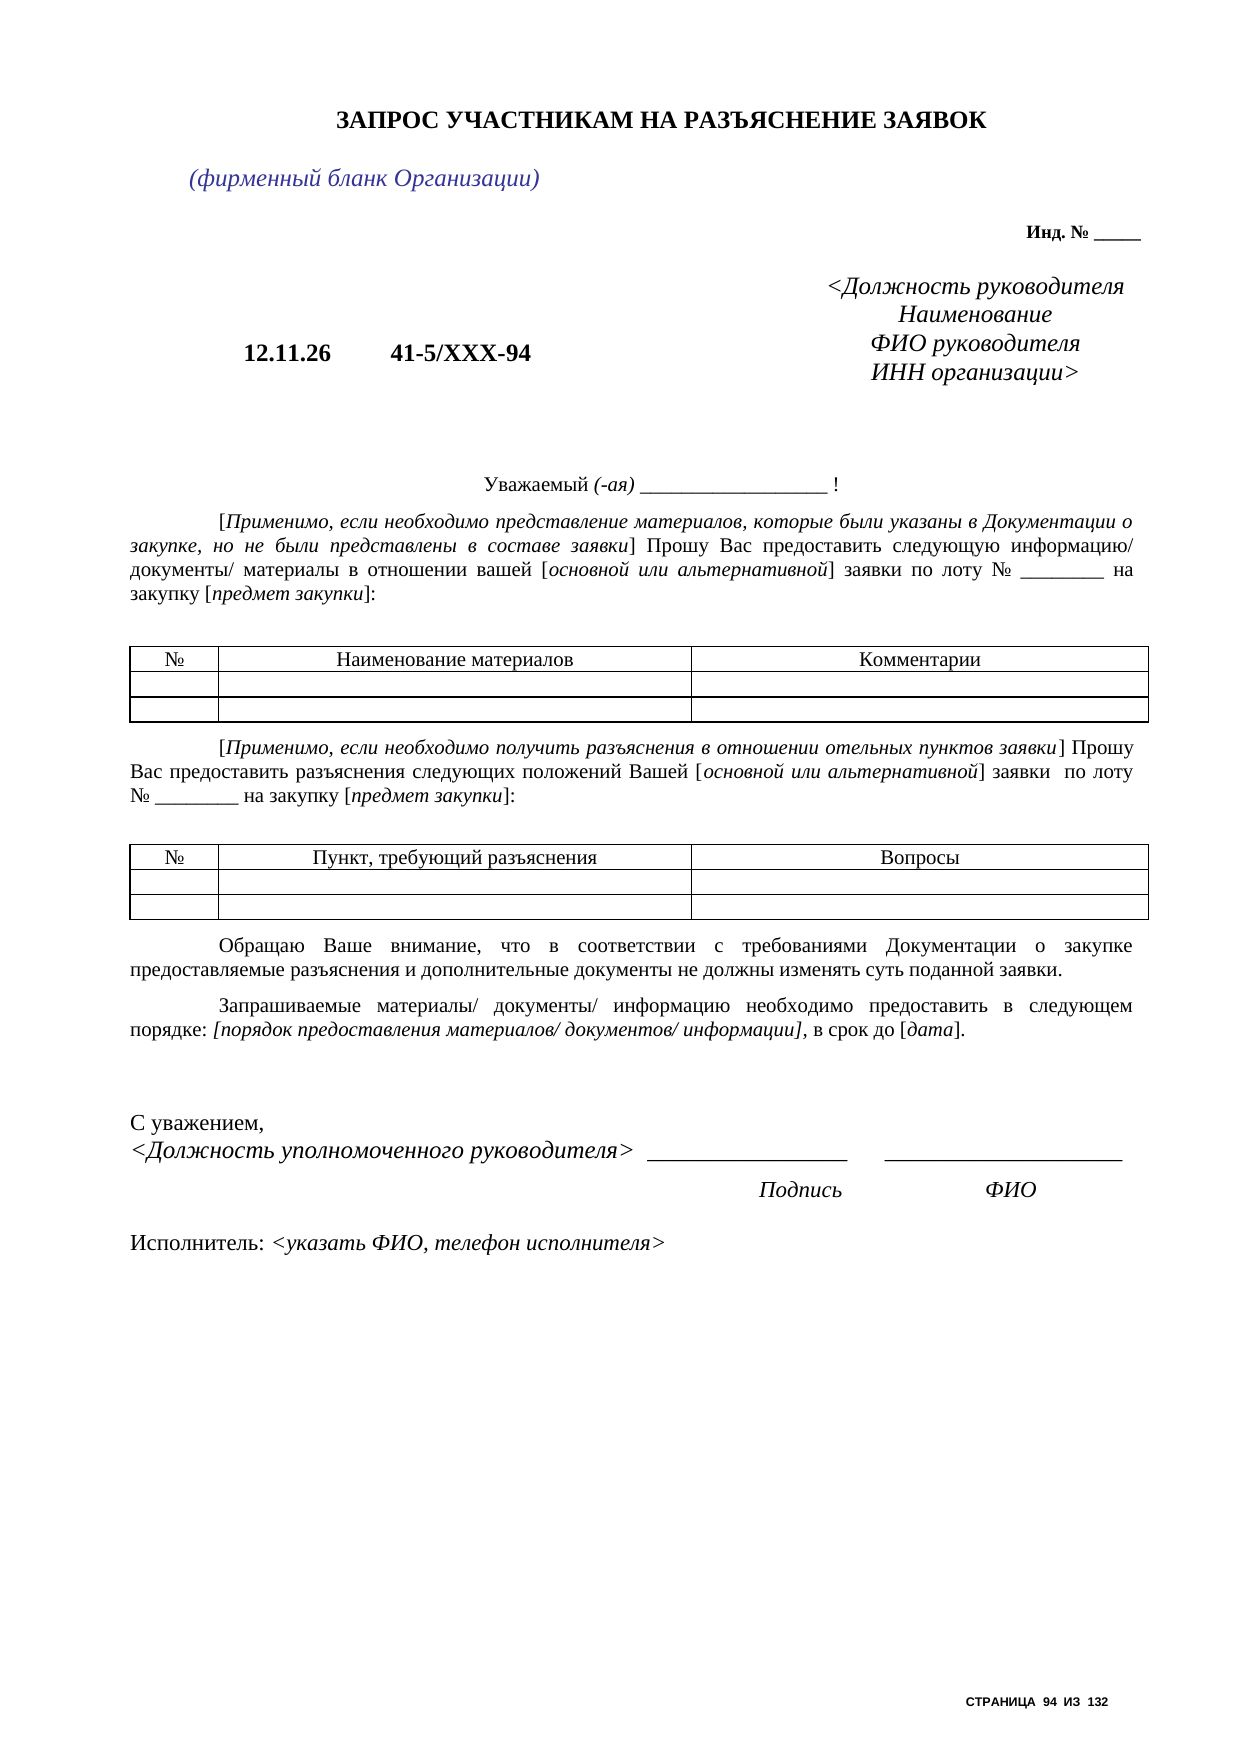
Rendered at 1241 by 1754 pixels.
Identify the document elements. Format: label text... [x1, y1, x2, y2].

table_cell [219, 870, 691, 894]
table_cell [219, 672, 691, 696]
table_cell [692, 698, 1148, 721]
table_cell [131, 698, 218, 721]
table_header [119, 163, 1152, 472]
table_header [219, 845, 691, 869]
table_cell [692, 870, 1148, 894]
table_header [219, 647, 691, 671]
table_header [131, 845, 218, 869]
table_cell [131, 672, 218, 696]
text Запрашиваемые материалы/ документы/ информацию необходимо предоставить в следующем порядке: [порядок предоставления материалов/ документов/ информации], в срок до [дата]. [130, 993, 1134, 1041]
text Обращаю Ваше внимание, что в соответствии с требованиями Документации о закупке предоставляемые разъяснения и дополнительные документы не должны изменять суть поданной заявки. [130, 933, 1134, 981]
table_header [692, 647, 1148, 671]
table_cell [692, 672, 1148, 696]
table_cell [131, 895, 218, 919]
text [Применимо, если необходимо представление материалов, которые были указаны в Документации о закупке, но не были представлены в составе заявки] Прошу Вас предоставить следующую информацию/ документы/ материалы в отношении вашей [основной или альтернативной] заявки по лоту № ________ на закупку [предмет закупки]: [130, 509, 1134, 605]
list С уважением, [130, 1109, 1134, 1135]
text [Применимо, если необходимо получить разъяснения в отношении отельных пунктов заявки] Прошу Вас предоставить разъяснения следующих положений Вашей [основной или альтернативной] заявки по лоту № ________ на закупку [предмет закупки]: [130, 735, 1134, 807]
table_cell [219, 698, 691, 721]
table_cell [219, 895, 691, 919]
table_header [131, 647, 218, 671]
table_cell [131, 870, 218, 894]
text Запрос Участникам на разъяснение заявок [130, 106, 1134, 134]
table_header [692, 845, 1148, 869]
list Исполнитель: <указать ФИО, телефон исполнителя> [130, 1229, 1134, 1256]
text Уважаемый (-ая) __________________ ! [130, 472, 1134, 496]
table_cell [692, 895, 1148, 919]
text <Должность уполномоченного руководителя> ________________ ___________________ [130, 1135, 1134, 1164]
list Подпись ФИО [130, 1177, 1134, 1203]
